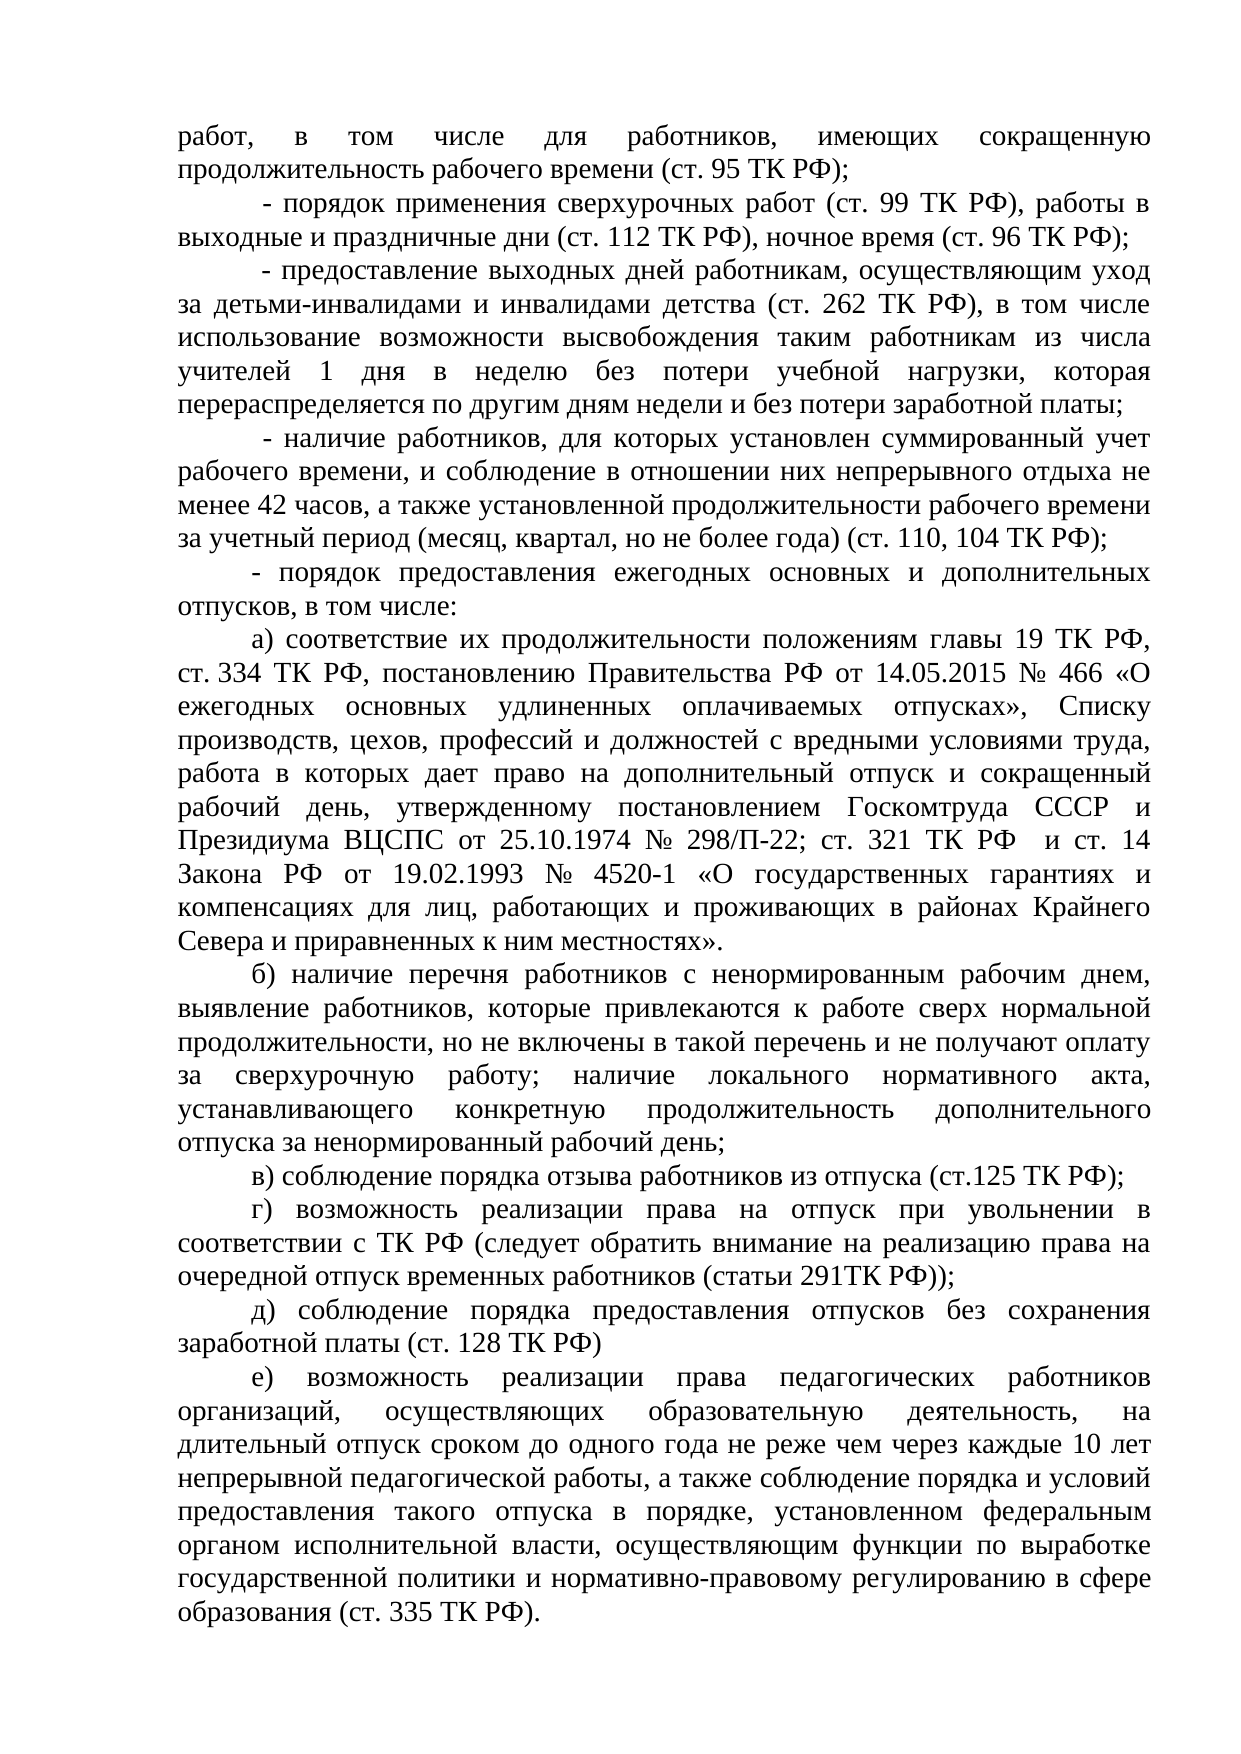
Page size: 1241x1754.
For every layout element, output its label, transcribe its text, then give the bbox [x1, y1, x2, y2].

text - предоставление выходных дней работникам, осуществляющим уход за детьми-инвалидами и инвалидами детства (ст. 262 ТК РФ), в том числе использование возможности высвобождения таким работникам из числа учителей 1 дня в неделю без потери учебной нагрузки, которая перераспределяется по другим дням недели и без потери заработной платы; [177, 252, 1152, 420]
text е) возможность реализации права педагогических работников организаций, осуществляющих образовательную деятельность, на длительный отпуск сроком до одного года не реже чем через каждые 10 лет непрерывной педагогической работы, а также соблюдение порядка и условий предоставления такого отпуска в порядке, установленном федеральным органом исполнительной власти, осуществляющим функции по выработке государственной политики и нормативно-правовому регулированию в сфере образования (ст. 335 ТК РФ). [177, 1359, 1152, 1627]
text - порядок применения сверхурочных работ (ст. 99 ТК РФ), работы в выходные и праздничные дни (ст. 112 ТК РФ), ночное время (ст. 96 ТК РФ); [177, 185, 1152, 252]
text д) соблюдение порядка предоставления отпусков без сохранения заработной платы (ст. 128 ТК РФ) [177, 1292, 1152, 1359]
text а) соответствие их продолжительности положениям главы 19 ТК РФ, ст. 334 ТК РФ, постановлению Правительства РФ от 14.05.2015 № 466 «О ежегодных основных удлиненных оплачиваемых отпусках», Списку производств, цехов, профессий и должностей с вредными условиями труда, работа в которых дает право на дополнительный отпуск и сокращенный рабочий день, утвержденному постановлением Госкомтруда СССР и Президиума ВЦСПС от 25.10.1974 № 298/П-22; ст. 321 ТК РФ и ст. 14 Закона РФ от 19.02.1993 № 4520-1 «О государственных гарантиях и компенсациях для лиц, работающих и проживающих в районах Крайнего Севера и приравненных к ним местностях». [177, 621, 1152, 957]
text г) возможность реализации права на отпуск при увольнении в соответствии с ТК РФ (следует обратить внимание на реализацию права на очередной отпуск временных работников (статьи 291ТК РФ)); [177, 1191, 1152, 1292]
text - наличие работников, для которых установлен суммированный учет рабочего времени, и соблюдение в отношении них непрерывного отдыха не менее 42 часов, а также установленной продолжительности рабочего времени за учетный период (месяц, квартал, но не более года) (ст. 110, 104 ТК РФ); [177, 420, 1152, 554]
text б) наличие перечня работников с ненормированным рабочим днем, выявление работников, которые привлекаются к работе сверх нормальной продолжительности, но не включены в такой перечень и не получают оплату за сверхурочную работу; наличие локального нормативного акта, устанавливающего конкретную продолжительность дополнительного отпуска за ненормированный рабочий день; [177, 957, 1152, 1158]
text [177, 118, 1152, 185]
text - порядок предоставления ежегодных основных и дополнительных отпусков, в том числе: [177, 554, 1152, 621]
text в) соблюдение порядка отзыва работников из отпуска (ст.125 ТК РФ); [177, 1158, 1152, 1191]
